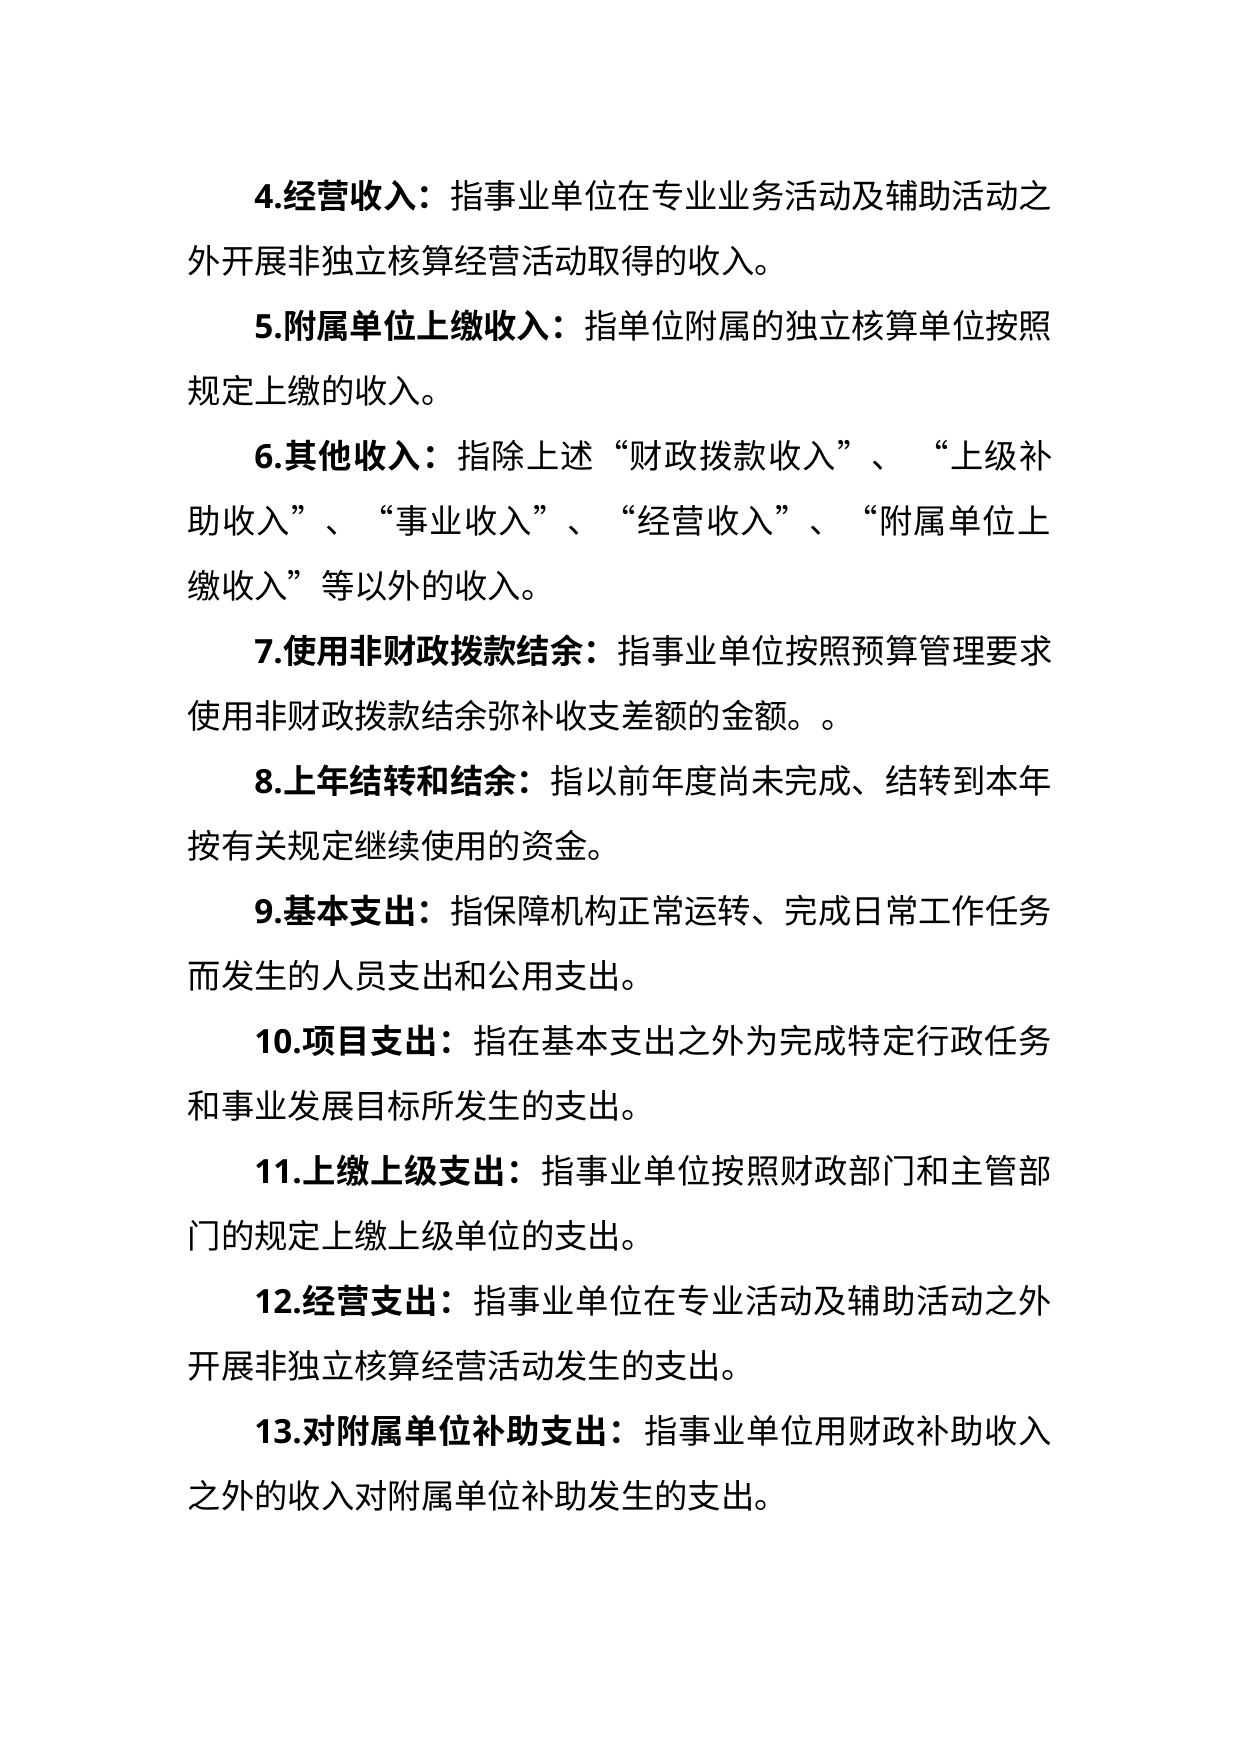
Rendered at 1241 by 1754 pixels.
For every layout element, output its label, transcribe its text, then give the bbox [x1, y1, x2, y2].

text 13.对附属单位补助支出：指事业单位用财政补助收入之外的收入对附属单位补助发生的支出。 [187, 1397, 1053, 1527]
text 11.上缴上级支出：指事业单位按照财政部门和主管部门的规定上缴上级单位的支出。 [187, 1137, 1053, 1267]
text 9.基本支出：指保障机构正常运转、完成日常工作任务而发生的人员支出和公用支出。 [187, 877, 1053, 1007]
text 5.附属单位上缴收入：指单位附属的独立核算单位按照规定上缴的收入。 [187, 292, 1053, 422]
text 4.经营收入：指事业单位在专业业务活动及辅助活动之外开展非独立核算经营活动取得的收入。 [187, 162, 1053, 292]
text 12.经营支出：指事业单位在专业活动及辅助活动之外开展非独立核算经营活动发生的支出。 [187, 1267, 1053, 1397]
text 8.上年结转和结余：指以前年度尚未完成、结转到本年按有关规定继续使用的资金。 [187, 747, 1053, 877]
text 10.项目支出：指在基本支出之外为完成特定行政任务和事业发展目标所发生的支出。 [187, 1007, 1053, 1137]
text 7.使用非财政拨款结余：指事业单位按照预算管理要求使用非财政拨款结余弥补收支差额的金额。。 [187, 617, 1053, 747]
text 6.其他收入：指除上述“财政拨款收入”、 “上级补助收入”、“事业收入”、“经营收入”、“附属单位上缴收入”等以外的收入。 [187, 422, 1053, 617]
